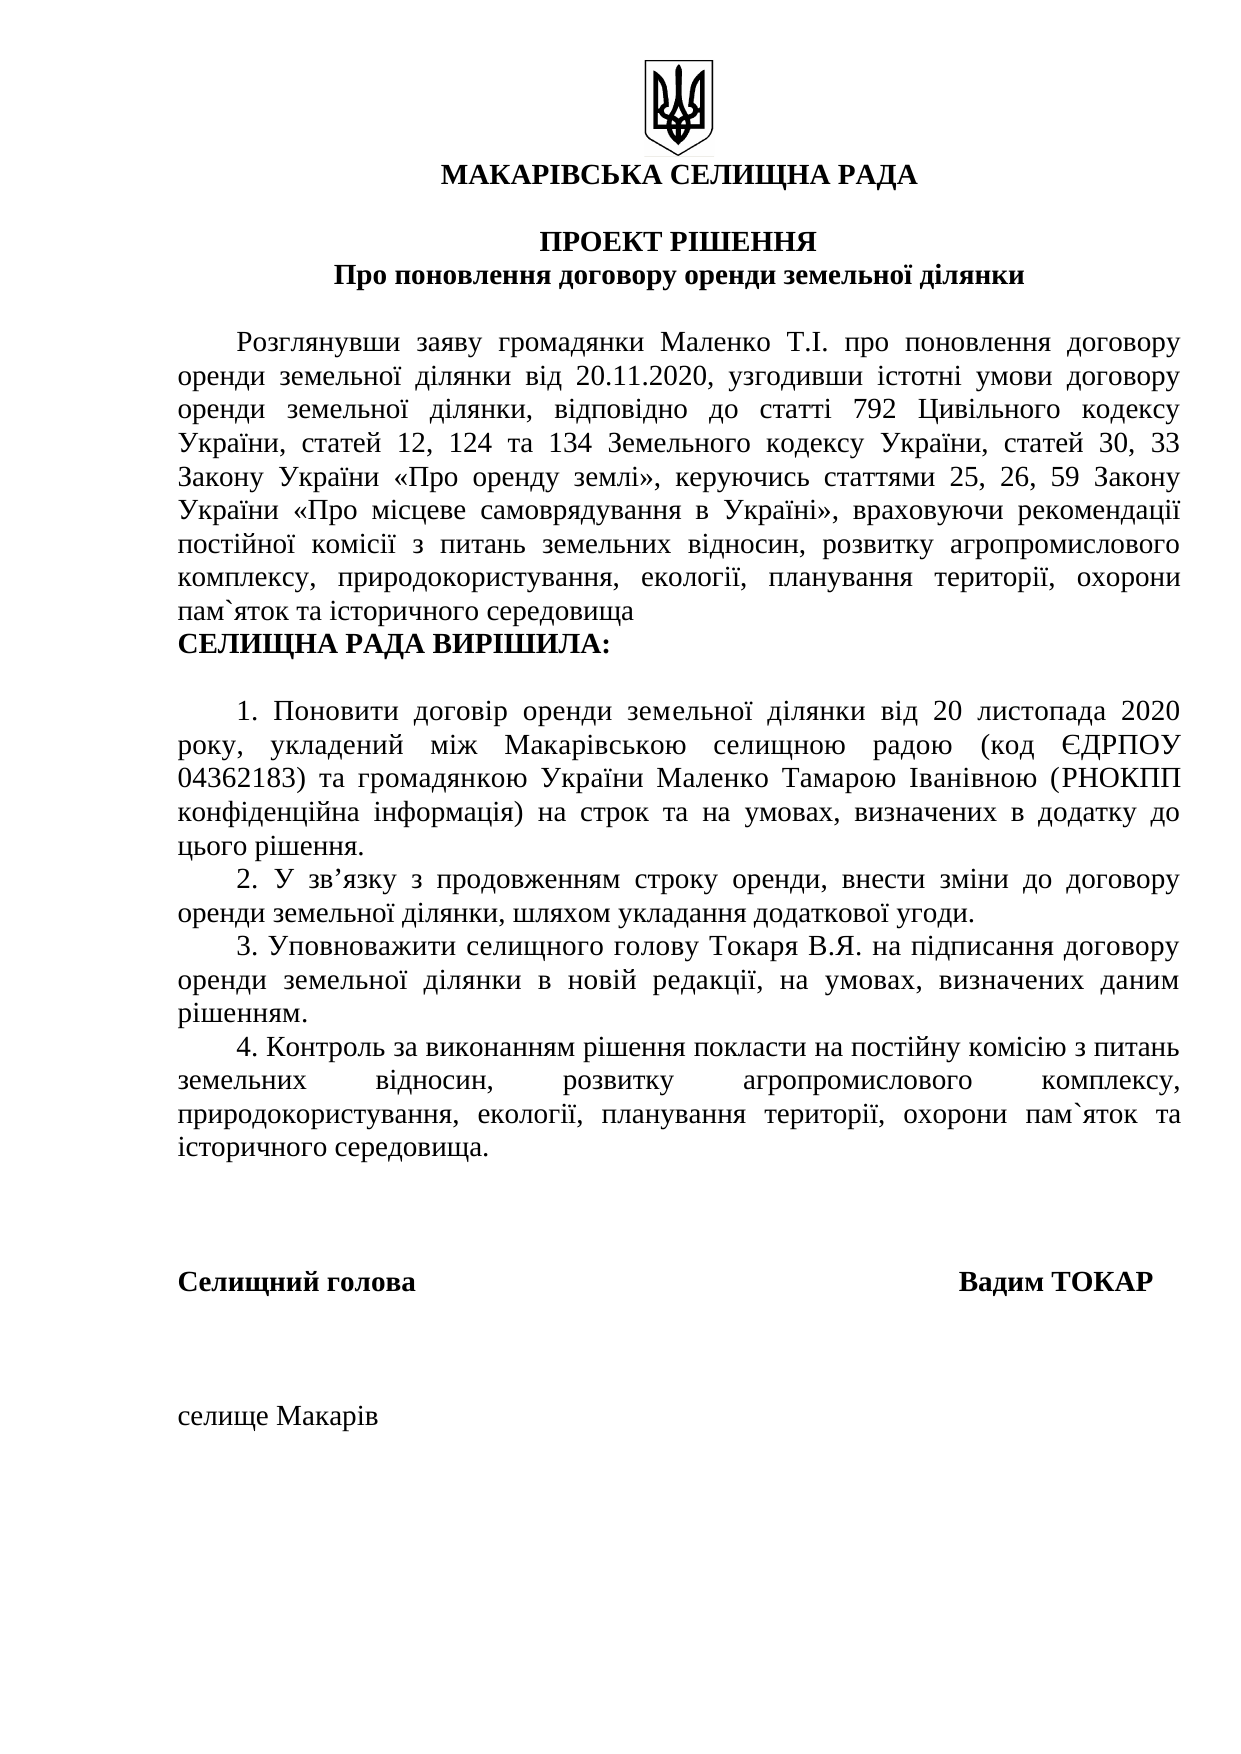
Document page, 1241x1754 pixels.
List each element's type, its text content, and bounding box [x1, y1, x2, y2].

picture [644, 59, 715, 157]
text Розглянувши заяву громадянки Маленко Т.І. про поновлення договору оренди земельної ділянки від 20.11.2020, узгодивши істотні умови договору оренди земельної ділянки, відповідно до статті 792 Цивільного кодексу України, статей 12, 124 та 134 Земельного кодексу України, статей 30, 33 Закону України «Про оренду землі», керуючись статтями 25, 26, 59 Закону України «Про місцеве самоврядування в Україні», враховуючи рекомендації постійної комісії з питань земельних відносин, розвитку агропромислового комплексу, природокористування, екології, планування території, охорони пам`яток та історичного середовища [177, 324, 1181, 626]
text 4. Контроль за виконанням рішення покласти на постійну комісію з питань земельних відносин, розвитку агропромислового комплексу, природокористування, екології, планування території, охорони пам`яток та історичного середовища. [177, 1029, 1181, 1163]
text МАКАРІВСЬКА СЕЛИЩНА РАДА [177, 157, 1181, 190]
text Селищний голова Вадим ТОКАР [177, 1264, 1181, 1297]
text 2. У зв’язку з продовженням строку оренди, внести зміни до договору оренди земельної ділянки, шляхом укладання додаткової угоди. [177, 861, 1181, 928]
text 1. Поновити договір оренди земельної ділянки від 20 листопада 2020 року, укладений між Макарівською селищною радою (код ЄДРПОУ 04362183) та громадянкою України Маленко Тамарою Іванівною (РНОКПП конфіденційна інформація) на строк та на умовах, визначених в додатку до цього рішення. [177, 693, 1181, 861]
text ПРОЕКТ РІШЕННЯ [177, 224, 1179, 257]
text 3. Уповноважити селищного голову Токаря В.Я. на підписання договору оренди земельної ділянки в новій редакції, на умовах, визначених даним рішенням. [177, 928, 1181, 1029]
text СЕЛИЩНА РАДА ВИРІШИЛА: [177, 626, 1181, 660]
text Про поновлення договору оренди земельної ділянки [177, 257, 1182, 291]
text селище Макарів [177, 1398, 1181, 1431]
